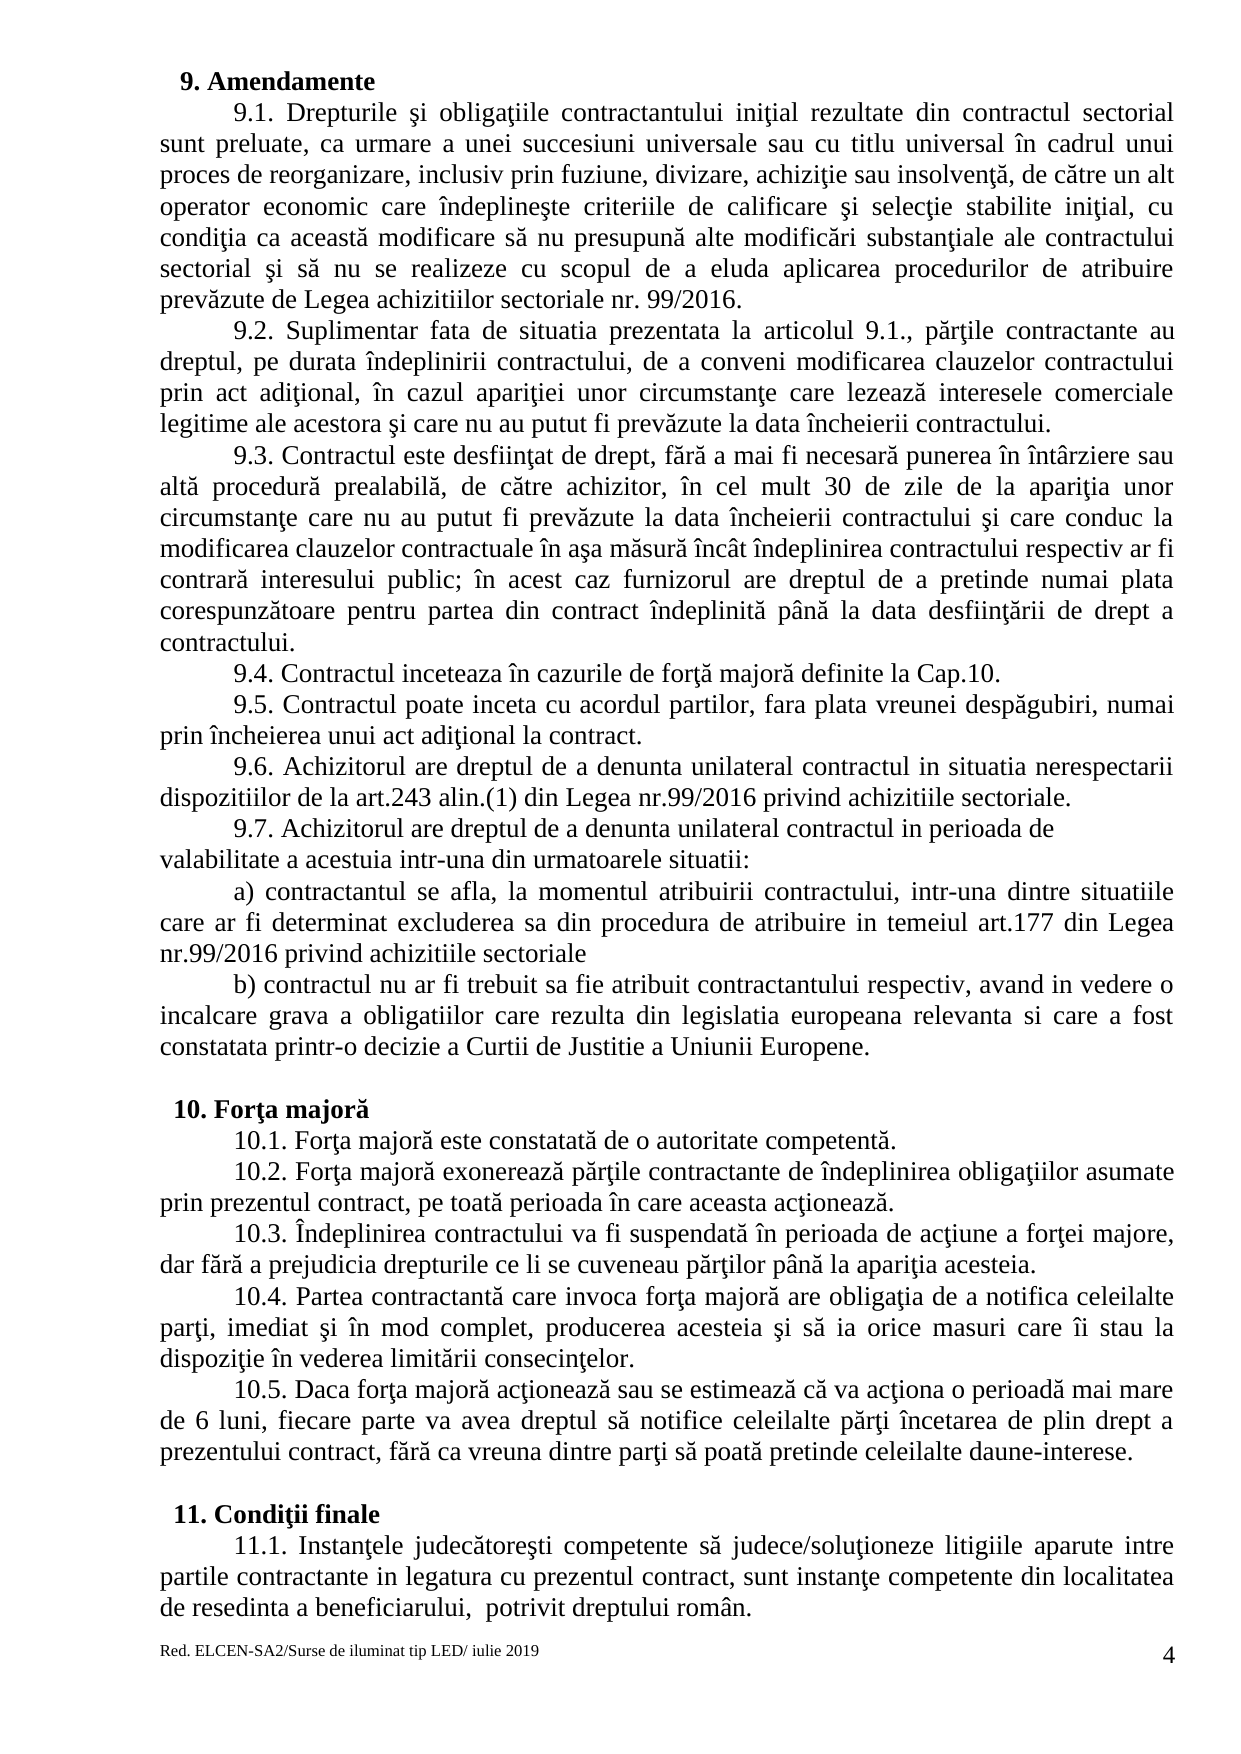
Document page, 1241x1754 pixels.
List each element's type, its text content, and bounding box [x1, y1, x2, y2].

text 10.1. Forţa majoră este constatată de o autoritate competentă. [159, 1124, 1175, 1155]
text a) contractantul se afla, la momentul atribuirii contractului, intr-una dintre situatiile care ar fi determinat excluderea sa din procedura de atribuire in temeiul art.177 din Legea nr.99/2016 privind achizitiile sectoriale [159, 875, 1175, 968]
text 11.1. Instanţele judecătoreşti competente să judece/soluţioneze litigiile aparute intre partile contractante in legatura cu prezentul contract, sunt instanţe competente din localitatea de resedinta a beneficiarului, potrivit dreptului român. [159, 1529, 1175, 1622]
text 10.2. Forţa majoră exonerează părţile contractante de îndeplinirea obligaţiilor asumate prin prezentul contract, pe toată perioada în care aceasta acţionează. [159, 1155, 1175, 1217]
text 10.3. Îndeplinirea contractului va fi suspendată în perioada de acţiune a forţei majore, dar fără a prejudicia drepturile ce li se cuveneau părţilor până la apariţia acesteia. [159, 1217, 1175, 1280]
text 10. Forţa majoră [159, 1093, 1175, 1124]
text b) contractul nu ar fi trebuit sa fie atribuit contractantului respectiv, avand in vedere o incalcare grava a obligatiilor care rezulta din legislatia europeana relevanta si care a fost constatata printr-o decizie a Curtii de Justitie a Uniunii Europene. [159, 968, 1175, 1062]
text 9.2. Suplimentar fata de situatia prezentata la articolul 9.1., părţile contractante au dreptul, pe durata îndeplinirii contractului, de a conveni modificarea clauzelor contractului prin act adiţional, în cazul apariţiei unor circumstanţe care lezează interesele comerciale legitime ale acestora şi care nu au putut fi prevăzute la data încheierii contractului. [159, 314, 1175, 439]
text 9.5. Contractul poate inceta cu acordul partilor, fara plata vreunei despăgubiri, numai prin încheierea unui act adiţional la contract. [159, 688, 1175, 750]
text 9.1. Drepturile şi obligaţiile contractantului iniţial rezultate din contractul sectorial sunt preluate, ca urmare a unei succesiuni universale sau cu titlu universal în cadrul unui proces de reorganizare, inclusiv prin fuziune, divizare, achiziţie sau insolvenţă, de către un alt operator economic care îndeplineşte criteriile de calificare şi selecţie stabilite iniţial, cu condiţia ca această modificare să nu presupună alte modificări substanţiale ale contractului sectorial şi să nu se realizeze cu scopul de a eluda aplicarea procedurilor de atribuire prevăzute de Legea achizitiilor sectoriale nr. 99/2016. [159, 96, 1175, 314]
text 9. Amendamente [159, 65, 1175, 96]
text valabilitate a acestuia intr-una din urmatoarele situatii: [159, 844, 1175, 875]
text 9.7. Achizitorul are dreptul de a denunta unilateral contractul in perioada de [159, 812, 1175, 844]
text 10.4. Partea contractantă care invoca forţa majoră are obligaţia de a notifica celeilalte parţi, imediat şi în mod complet, producerea acesteia şi să ia orice masuri care îi stau la dispoziţie în vederea limitării consecinţelor. [159, 1280, 1175, 1373]
text 9.3. Contractul este desfiinţat de drept, fără a mai fi necesară punerea în întârziere sau altă procedură prealabilă, de către achizitor, în cel mult 30 de zile de la apariţia unor circumstanţe care nu au putut fi prevăzute la data încheierii contractului şi care conduc la modificarea clauzelor contractuale în aşa măsură încât îndeplinirea contractului respectiv ar fi contrară interesului public; în acest caz furnizorul are dreptul de a pretinde numai plata corespunzătoare pentru partea din contract îndeplinită până la data desfiinţării de drept a contractului. [159, 439, 1175, 657]
text 9.4. Contractul inceteaza în cazurile de forţă majoră definite la Cap.10. [159, 657, 1175, 688]
text 9.6. Achizitorul are dreptul de a denunta unilateral contractul in situatia nerespectarii dispozitiilor de la art.243 alin.(1) din Legea nr.99/2016 privind achizitiile sectoriale. [159, 750, 1175, 812]
text 10.5. Daca forţa majoră acţionează sau se estimează că va acţiona o perioadă mai mare de 6 luni, fiecare parte va avea dreptul să notifice celeilalte părţi încetarea de plin drept a prezentului contract, fără ca vreuna dintre parţi să poată pretinde celeilalte daune-interese. [159, 1373, 1175, 1467]
text 11. Condiţii finale [159, 1498, 1175, 1529]
